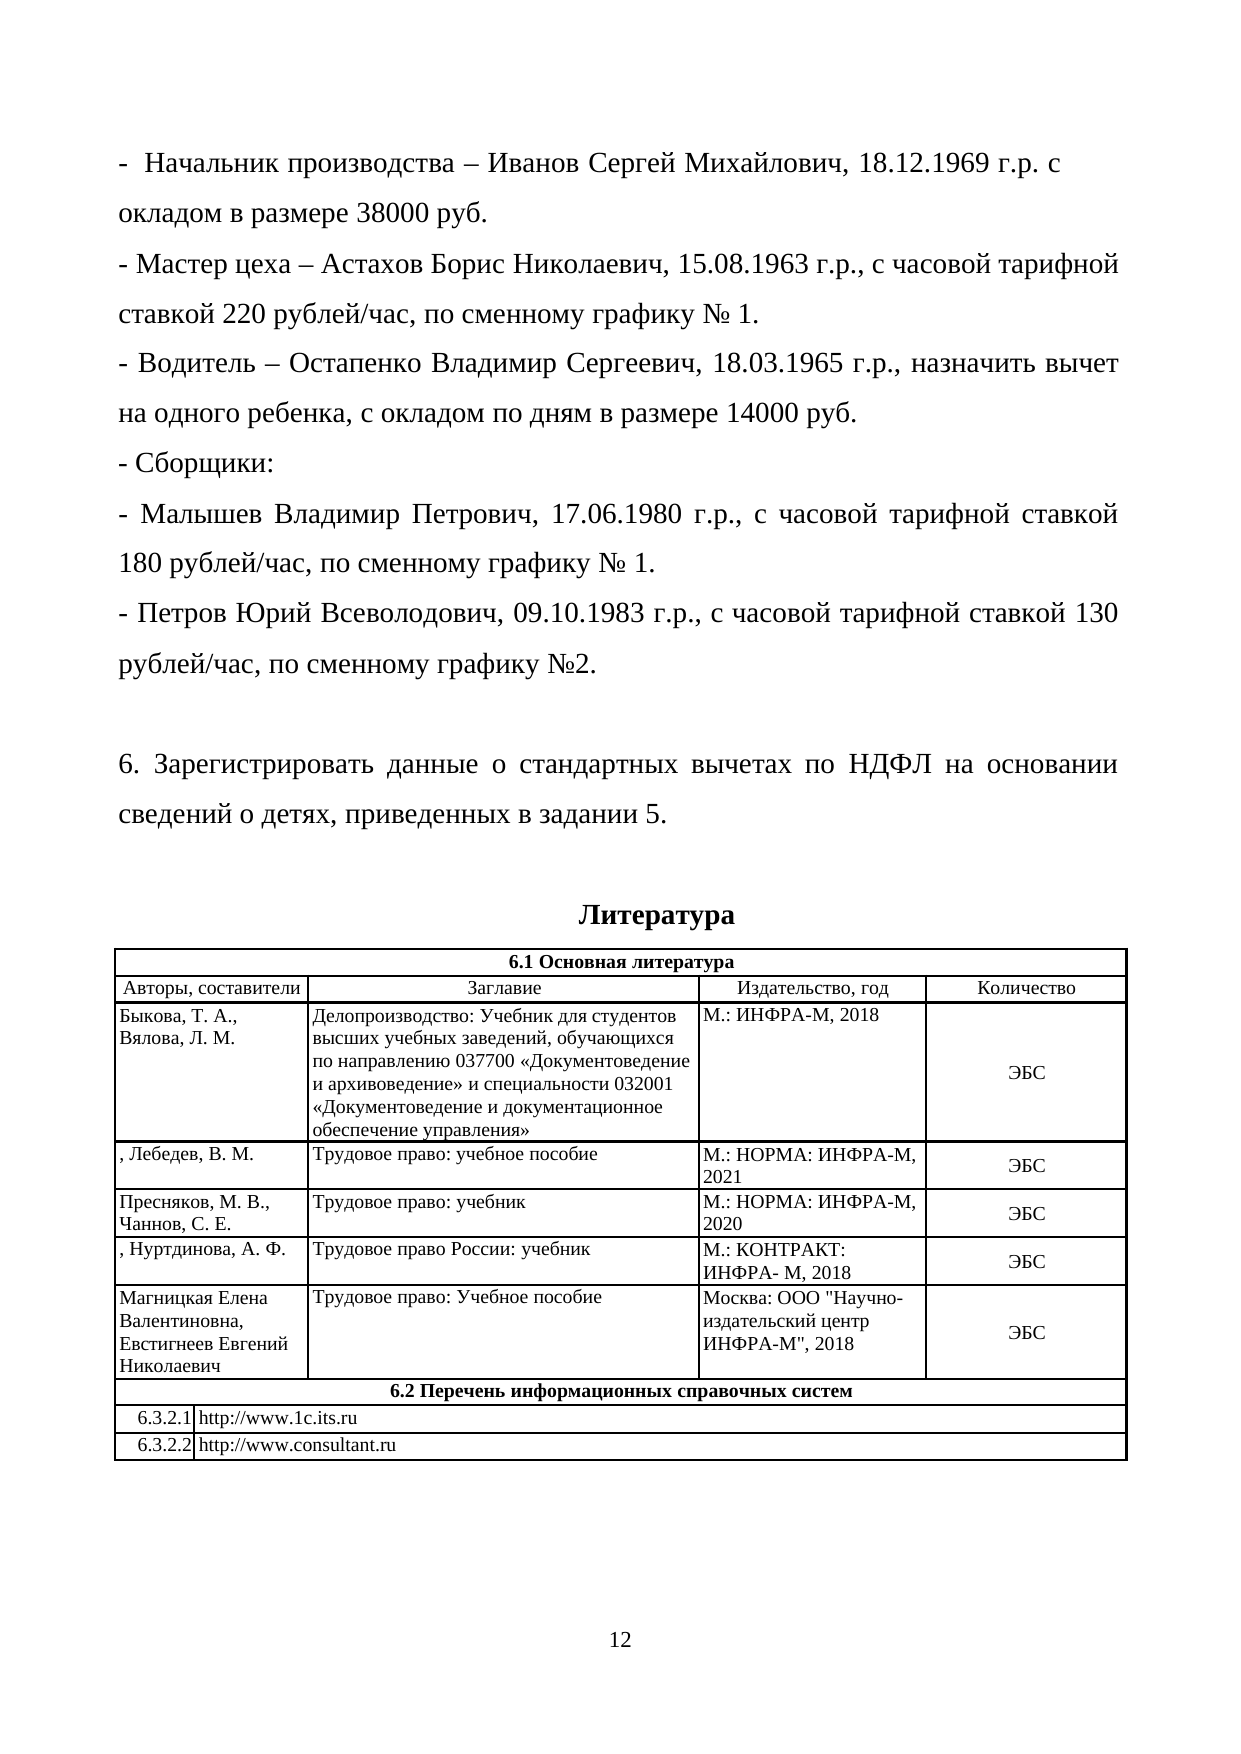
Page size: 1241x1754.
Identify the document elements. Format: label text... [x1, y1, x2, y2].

table_cell М.: НОРМА: ИНФРА-М, 2021 [700, 1143, 925, 1188]
table_cell Трудовое право: учебное пособие [309, 1143, 698, 1188]
table_cell Магницкая Елена Валентиновна, Евстигнеев Евгений Николаевич [116, 1286, 307, 1377]
list Петров Юрий Всеволодович, 09.10.1983 г.р., с часовой тарифной ставкой 130 рублей/час, по сменному графику №2. [118, 596, 1121, 680]
table_cell М.: ИНФРА-М, 2018 [700, 1004, 925, 1140]
table_cell Трудовое право России: учебник [309, 1238, 698, 1284]
table_cell ЭБС [927, 1004, 1125, 1140]
table_cell Трудовое право: Учебное пособие [309, 1286, 698, 1377]
table_cell ЭБС [927, 1190, 1125, 1236]
list Зарегистрировать данные о стандартных вычетах по НДФЛ на основании сведений о детях, приведенных в задании 5. [118, 747, 1121, 830]
table_cell , Нуртдинова, А. Ф. [116, 1238, 307, 1284]
table_cell ЭБС [927, 1143, 1125, 1188]
table_cell М.: НОРМА: ИНФРА-М, 2020 [700, 1190, 925, 1236]
table_cell Быкова, Т. А., Вялова, Л. М. [116, 1004, 307, 1140]
list Начальник производства – Иванов Сергей Михайлович, 18.12.1969 г.р. с окладом в размере 38000 руб. [118, 145, 1122, 229]
table_cell Издательство, год [700, 977, 925, 1001]
table_cell ЭБС [927, 1238, 1125, 1284]
table_cell 6.3.2.2 [116, 1434, 193, 1459]
table_cell http://www.consultant.ru [195, 1434, 1125, 1459]
table_cell М.: КОНТРАКТ: ИНФРА- М, 2018 [700, 1238, 925, 1284]
table_cell Москва: ООО "Научно- издательский центр ИНФРА-М", 2018 [700, 1286, 925, 1377]
table_cell 6.2 Перечень информационных справочных систем [116, 1380, 1125, 1404]
subtitle Литература [234, 897, 1079, 931]
table_cell Делопроизводство: Учебник для студентов высших учебных заведений, обучающихся по направлению 037700 «Документоведение и архивоведение» и специальности 032001 «Документоведение и документационное обеспечение управления» [309, 1004, 698, 1140]
table_header 6.1 Основная литература [116, 950, 1125, 974]
table_cell Пресняков, М. В., Чаннов, С. Е. [116, 1190, 307, 1236]
list Сборщики: [118, 445, 1153, 479]
table_cell Количество [927, 977, 1125, 1001]
list Водитель – Остапенко Владимир Сергеевич, 18.03.1965 г.р., назначить вычет на одного ребенка, с окладом по дням в размере 14000 руб. [118, 346, 1121, 429]
table_cell http://www.1c.its.ru [195, 1406, 1125, 1432]
table_cell , Лебедев, В. М. [116, 1143, 307, 1188]
table_cell Трудовое право: учебник [309, 1190, 698, 1236]
list Мастер цеха – Астахов Борис Николаевич, 15.08.1963 г.р., с часовой тарифной ставкой 220 рублей/час, по сменному графику № 1. [118, 246, 1121, 329]
table_cell Заглавие [309, 977, 698, 1001]
table_cell 6.3.2.1 [116, 1406, 193, 1432]
table_cell ЭБС [927, 1286, 1125, 1377]
table_cell Авторы, составители [116, 977, 307, 1001]
list Малышев Владимир Петрович, 17.06.1980 г.р., с часовой тарифной ставкой 180 рублей/час, по сменному графику № 1. [118, 496, 1121, 579]
